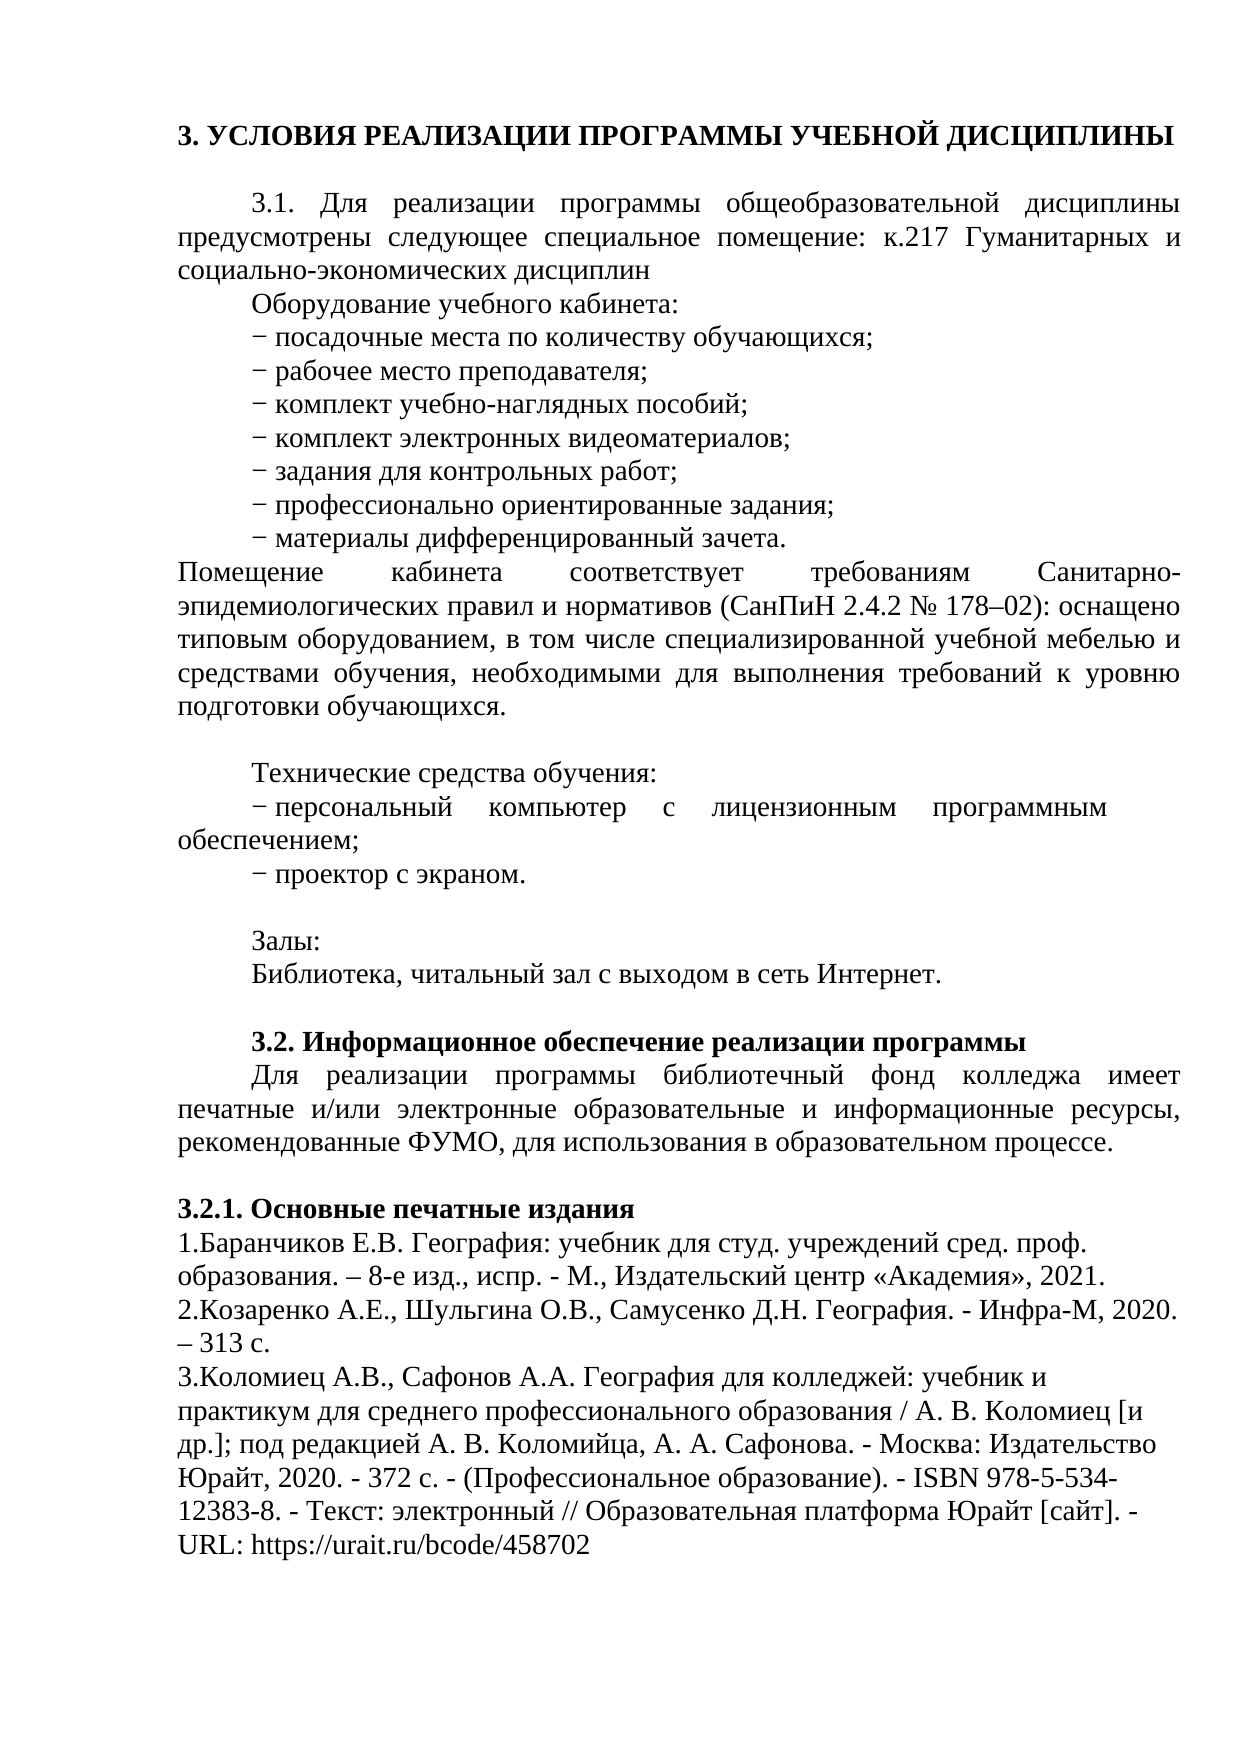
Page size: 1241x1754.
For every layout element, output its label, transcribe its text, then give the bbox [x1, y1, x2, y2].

list материалы дифференцированный зачета. [177, 521, 1181, 554]
list рабочее место преподавателя; [177, 353, 1181, 386]
text Залы: [177, 923, 1181, 957]
list посадочные места по количеству обучающихся; [177, 319, 1181, 353]
list профессионально ориентированные задания; [177, 487, 1181, 521]
list задания для контрольных работ; [177, 453, 1181, 487]
text Технические средства обучения: [177, 755, 1181, 789]
text Помещение кабинета соответствует требованиям Санитарно-эпидемиологических правил и нормативов (СанПиН 2.4.2 № 178–02): оснащено типовым оборудованием, в том числе специализированной учебной мебелью и средствами обучения, необходимыми для выполнения требований к уровню подготовки обучающихся. [177, 554, 1181, 722]
text 3.1. Для реализации программы общеобразовательной дисциплины предусмотрены следующее специальное помещение: к.217 Гуманитарных и социально-экономических дисциплин [177, 185, 1181, 286]
list комплект учебно-наглядных пособий; [177, 386, 1181, 420]
text 2.Козаренко А.Е., Шульгина О.В., Самусенко Д.Н. География. - Инфра-М, 2020. – 313 с. [177, 1292, 1181, 1359]
text Оборудование учебного кабинета: [177, 286, 1181, 319]
text 3.Коломиец А.В., Сафонов А.А. География для колледжей: учебник и практикум для среднего профессионального образования / А. В. Коломиец [и др.]; под редакцией А. В. Коломийца, А. А. Сафонова. - Москва: Издательство Юрайт, 2020. - 372 с. - (Профессиональное образование). - ISBN 978-5-534-12383-8. - Текст: электронный // Образовательная платформа Юрайт [сайт]. - URL: https://urait.ru/bcode/458702 [177, 1359, 1181, 1560]
text Библиотека, читальный зал с выходом в сеть Интернет. [177, 957, 1181, 990]
text 1.Баранчиков Е.В. География: учебник для студ. учреждений сред. проф. образования. – 8-е изд., испр. - М., Издательский центр «Академия», 2021. [177, 1225, 1181, 1292]
list персональный компьютер с лицензионным программным обеспечением; [177, 789, 1108, 856]
text 3.2. Информационное обеспечение реализации программы [177, 1024, 1181, 1057]
list комплект электронных видеоматериалов; [177, 420, 1181, 453]
text 3. УСЛОВИЯ РЕАЛИЗАЦИИ ПРОГРАММЫ УЧЕБНОЙ ДИСЦИПЛИНЫ [177, 118, 1181, 152]
text Для реализации программы библиотечный фонд колледжа имеет печатные и/или электронные образовательные и информационные ресурсы, рекомендованные ФУМО, для использования в образовательном процессе. [177, 1057, 1181, 1158]
text 3.2.1. Основные печатные издания [177, 1191, 1181, 1225]
list проектор с экраном. [177, 856, 1181, 889]
